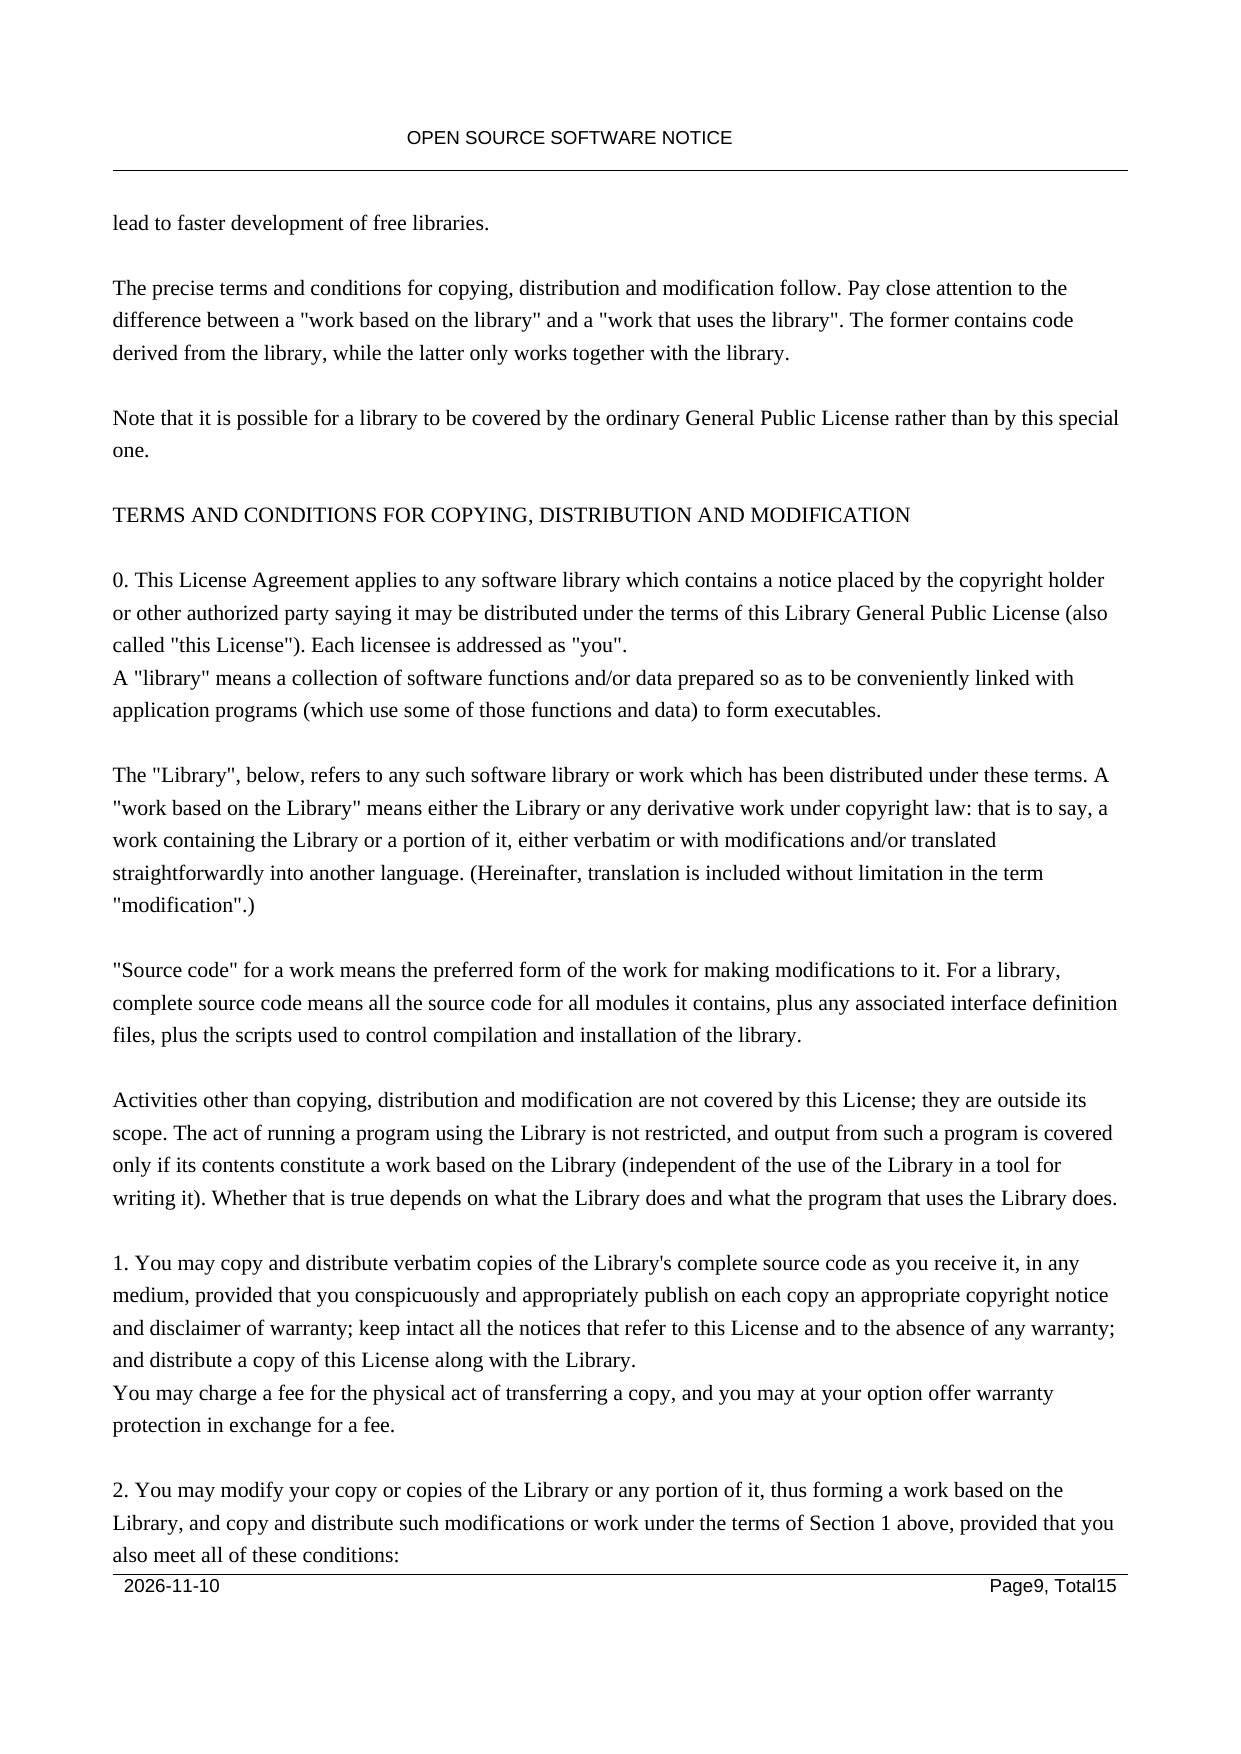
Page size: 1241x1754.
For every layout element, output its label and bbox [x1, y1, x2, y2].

text [112, 206, 1128, 1571]
